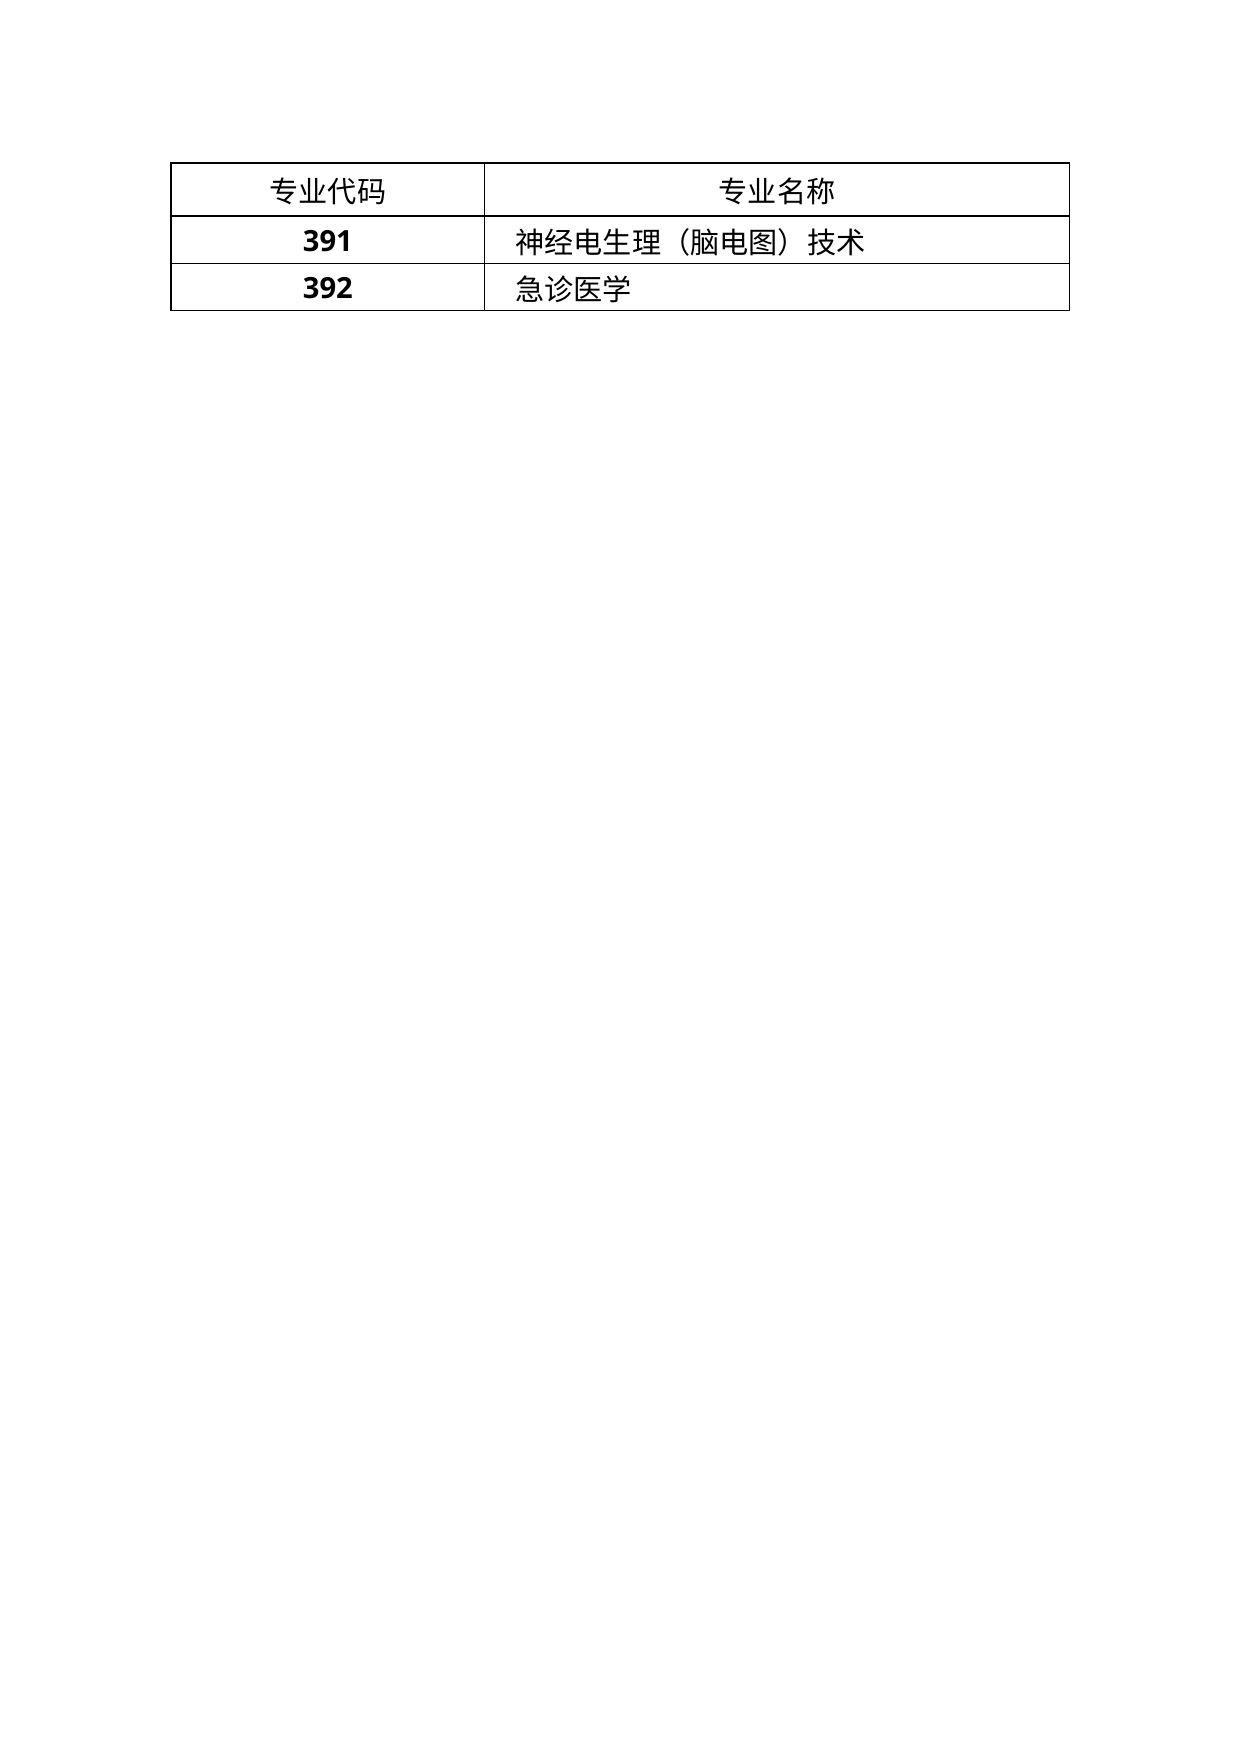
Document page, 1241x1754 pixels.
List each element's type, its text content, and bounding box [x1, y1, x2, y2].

table_cell 急诊医学 [485, 264, 1069, 310]
table_cell 391 [172, 217, 484, 262]
table_cell 392 [172, 264, 484, 310]
table_header 专业名称 [485, 164, 1069, 215]
table_cell 神经电生理（脑电图）技术 [485, 217, 1069, 262]
table_header 专业代码 [172, 164, 484, 215]
